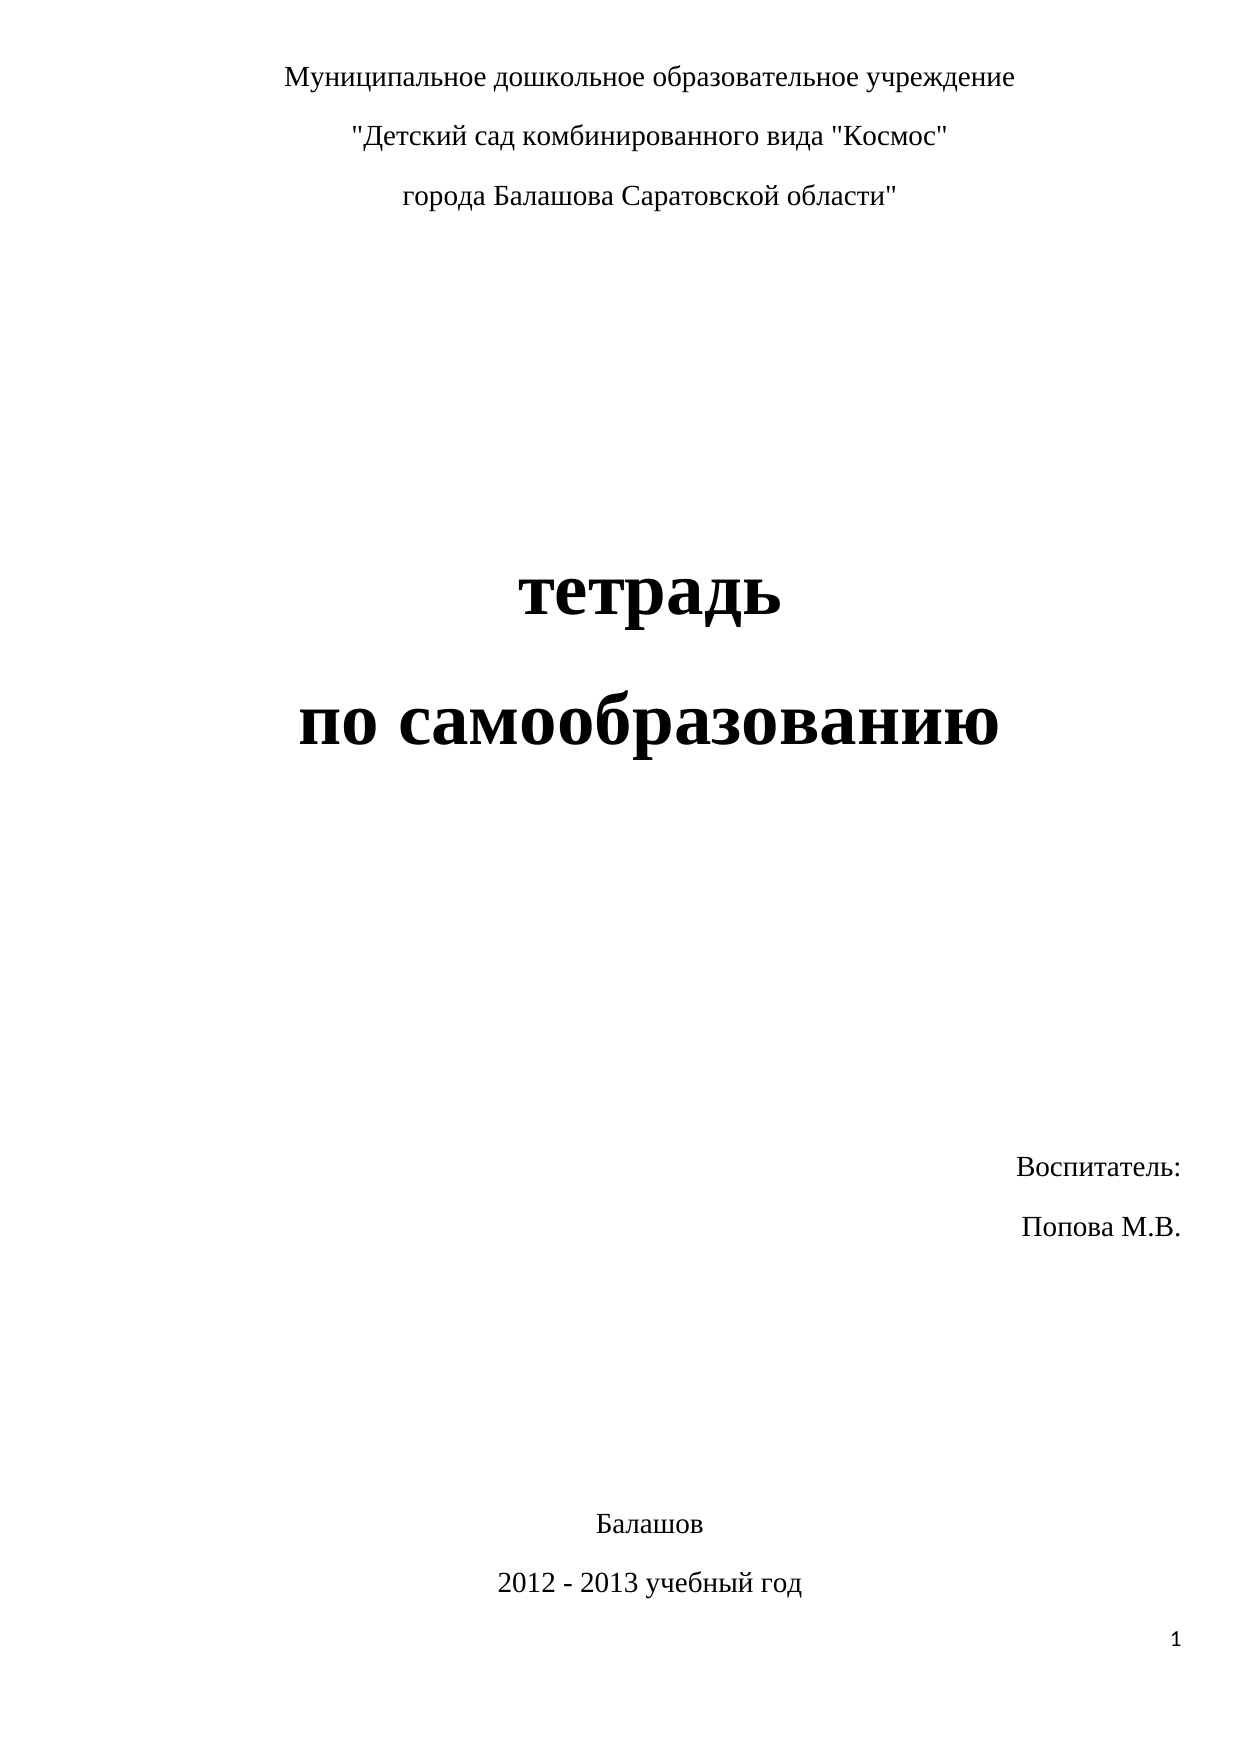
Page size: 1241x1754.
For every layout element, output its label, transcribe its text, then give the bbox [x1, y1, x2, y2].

text Воспитатель: [118, 1149, 1181, 1183]
text "Детский сад комбинированного вида "Космос" [118, 118, 1181, 152]
text 2012 - 2013 учебный год [118, 1565, 1181, 1599]
text Муниципальное дошкольное образовательное учреждение [118, 59, 1181, 93]
text по самообразованию [118, 674, 1181, 760]
text Балашов [118, 1506, 1181, 1539]
text тетрадь [118, 545, 1181, 631]
text города Балашова Саратовской области" [118, 178, 1181, 211]
text Попова М.В. [118, 1209, 1181, 1242]
